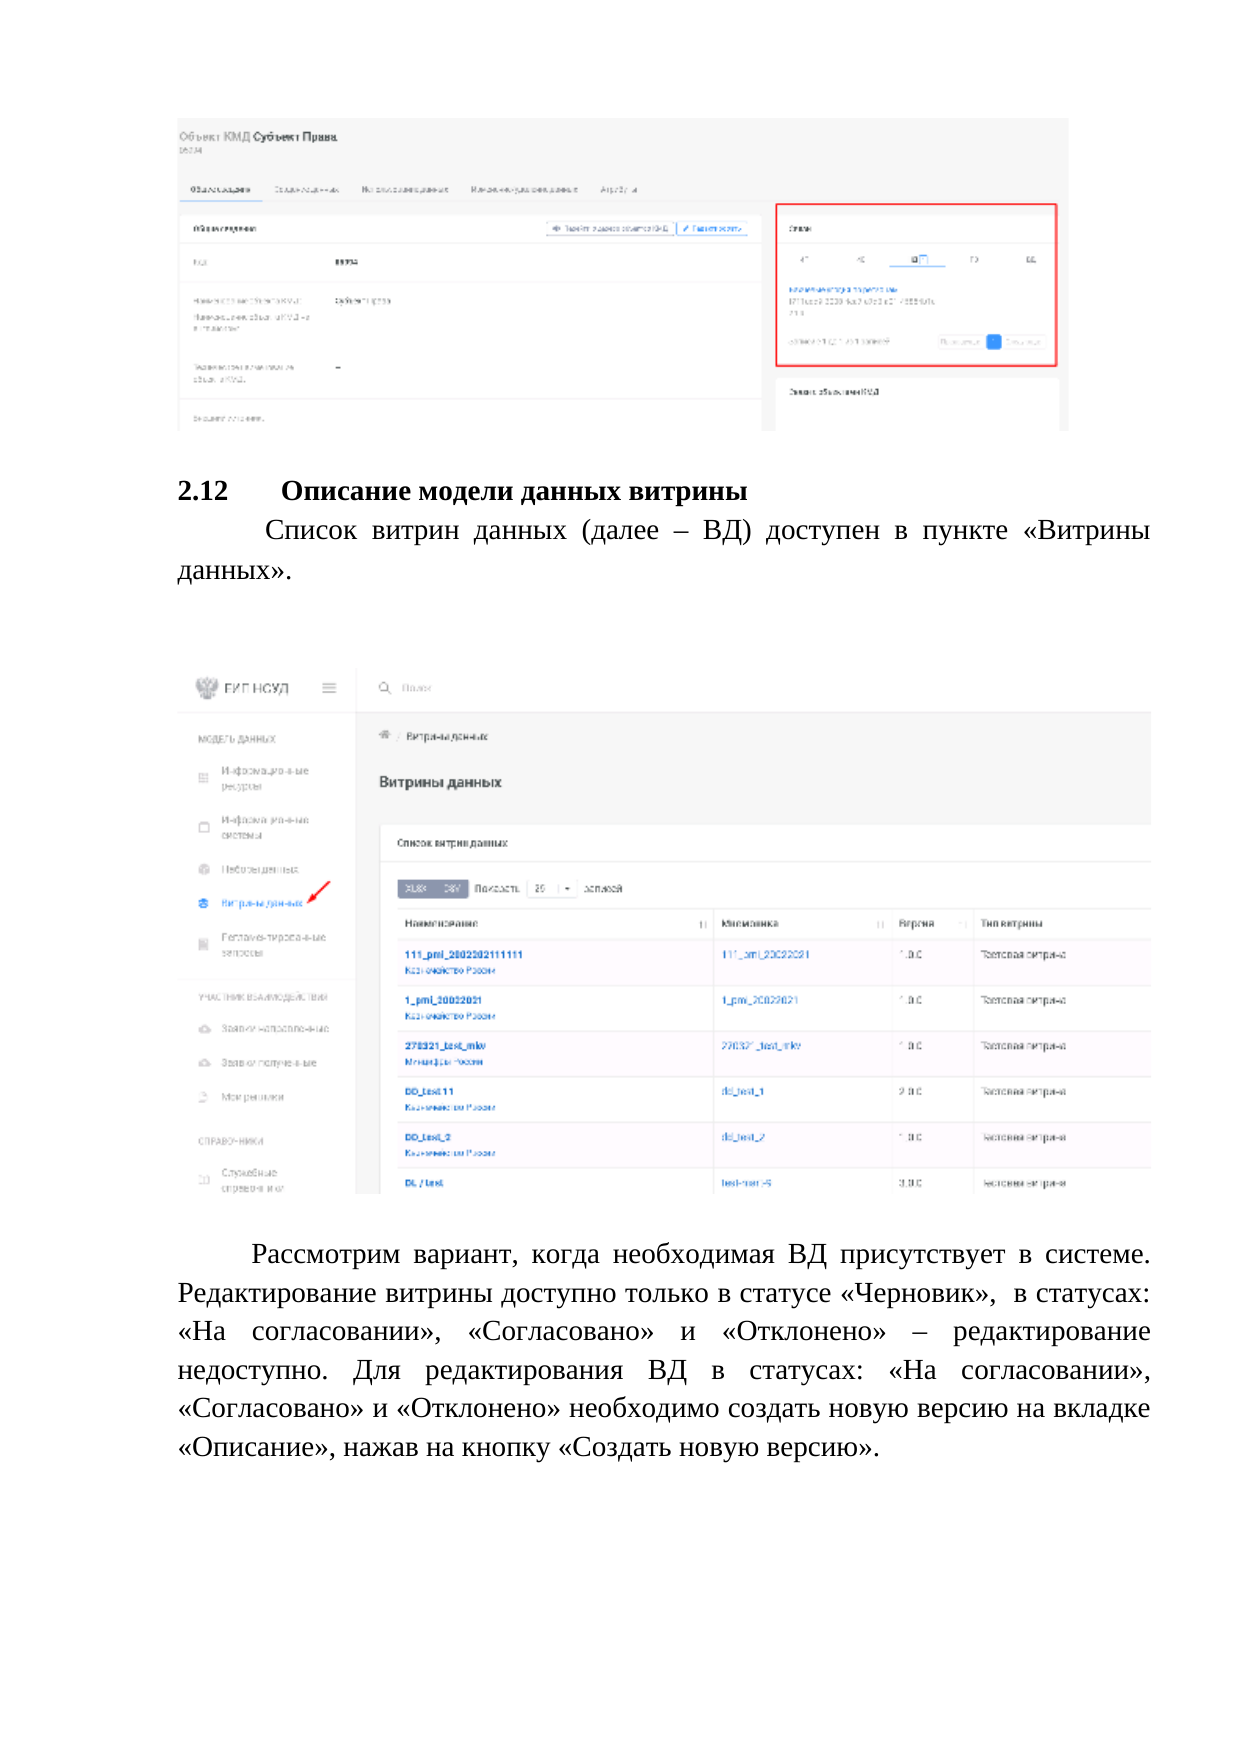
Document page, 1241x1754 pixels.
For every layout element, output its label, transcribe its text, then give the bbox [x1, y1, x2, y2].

picture [177, 118, 1069, 431]
picture [177, 668, 1152, 1194]
text Рассмотрим вариант, когда необходимая ВД присутствует в системе. Редактирование витрины доступно только в статусе «Черновик», в статусах: «На согласовании», «Согласовано» и «Отклонено» – редактирование недоступно. Для редактирования ВД в статусах: «На согласовании», «Согласовано» и «Отклонено» необходимо создать новую версию на вкладке «Описание», нажав на кнопку «Создать новую версию». [177, 1236, 1152, 1463]
subtitle Описание модели данных витрины [177, 473, 1152, 507]
text Список витрин данных (далее – ВД) доступен в пункте «Витрины данных». [177, 512, 1152, 586]
